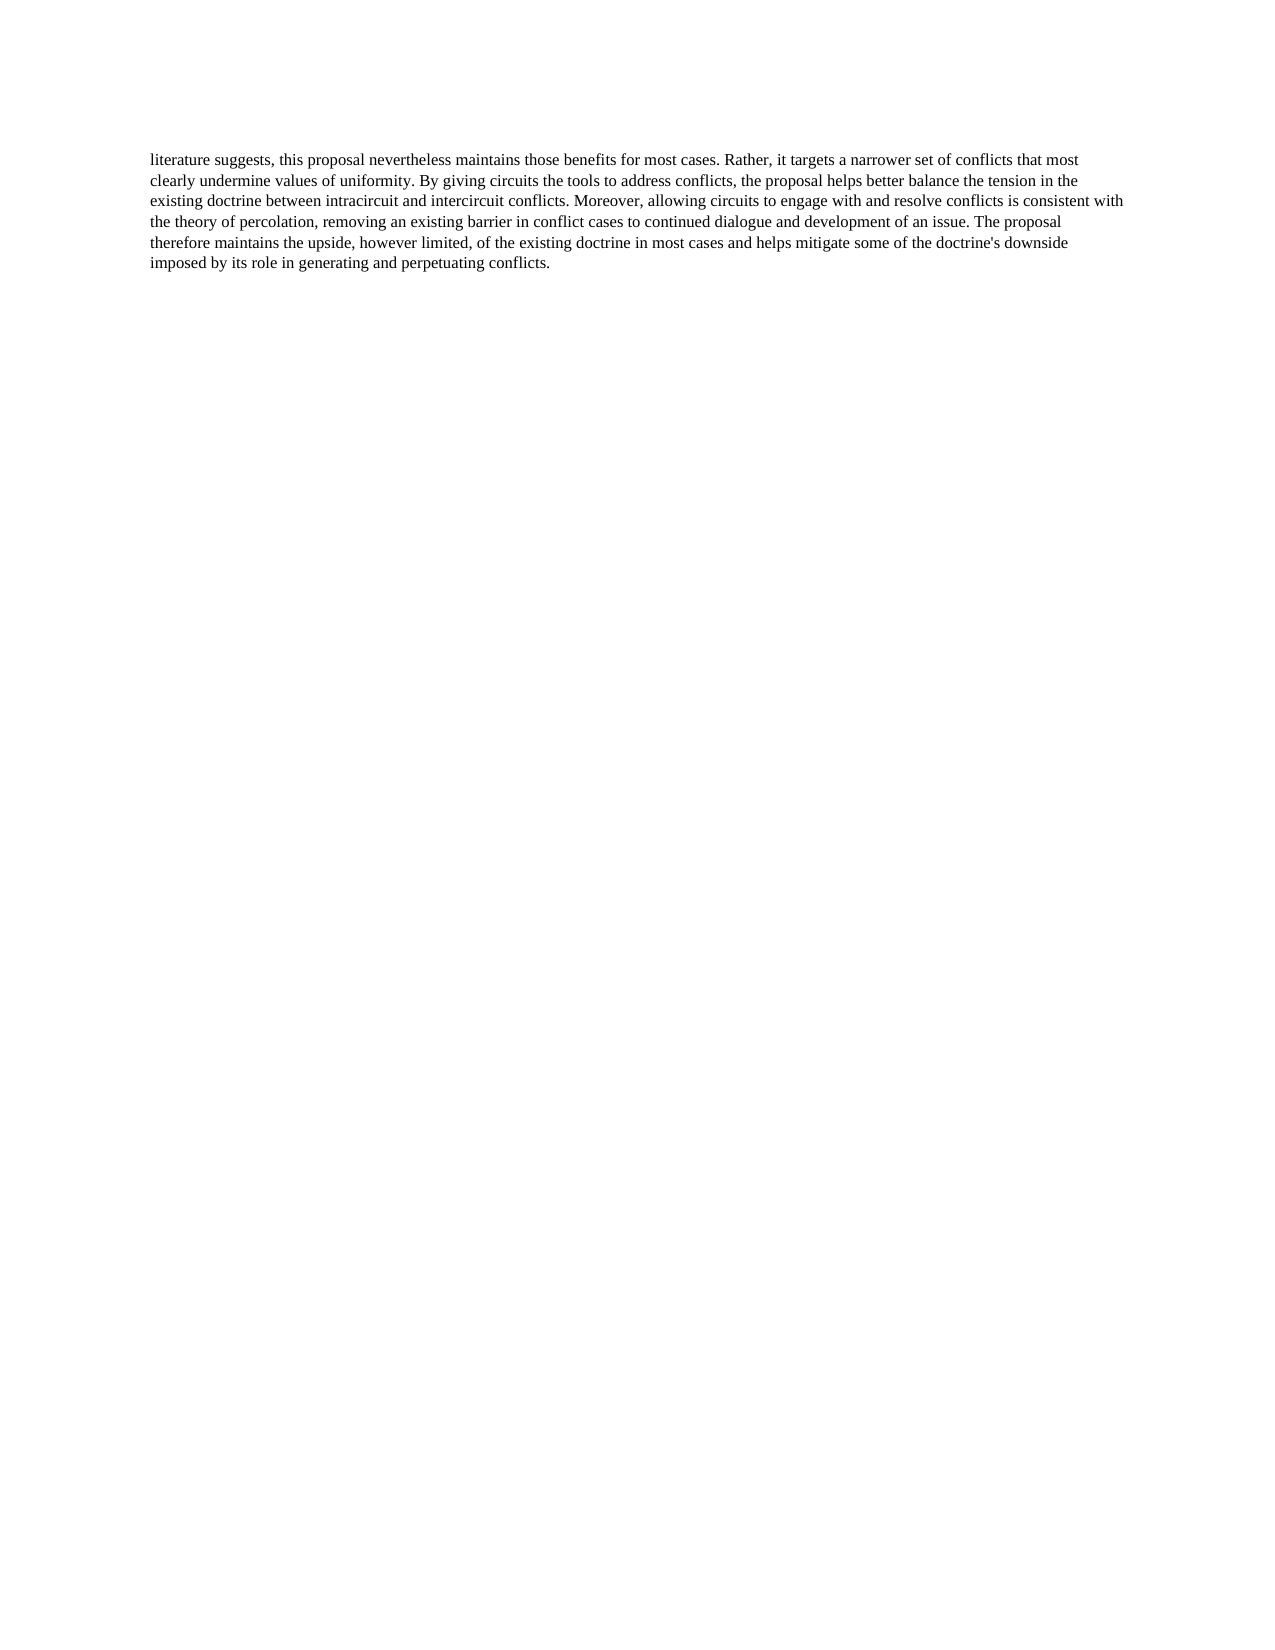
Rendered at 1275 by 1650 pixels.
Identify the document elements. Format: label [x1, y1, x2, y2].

text [150, 150, 1125, 272]
